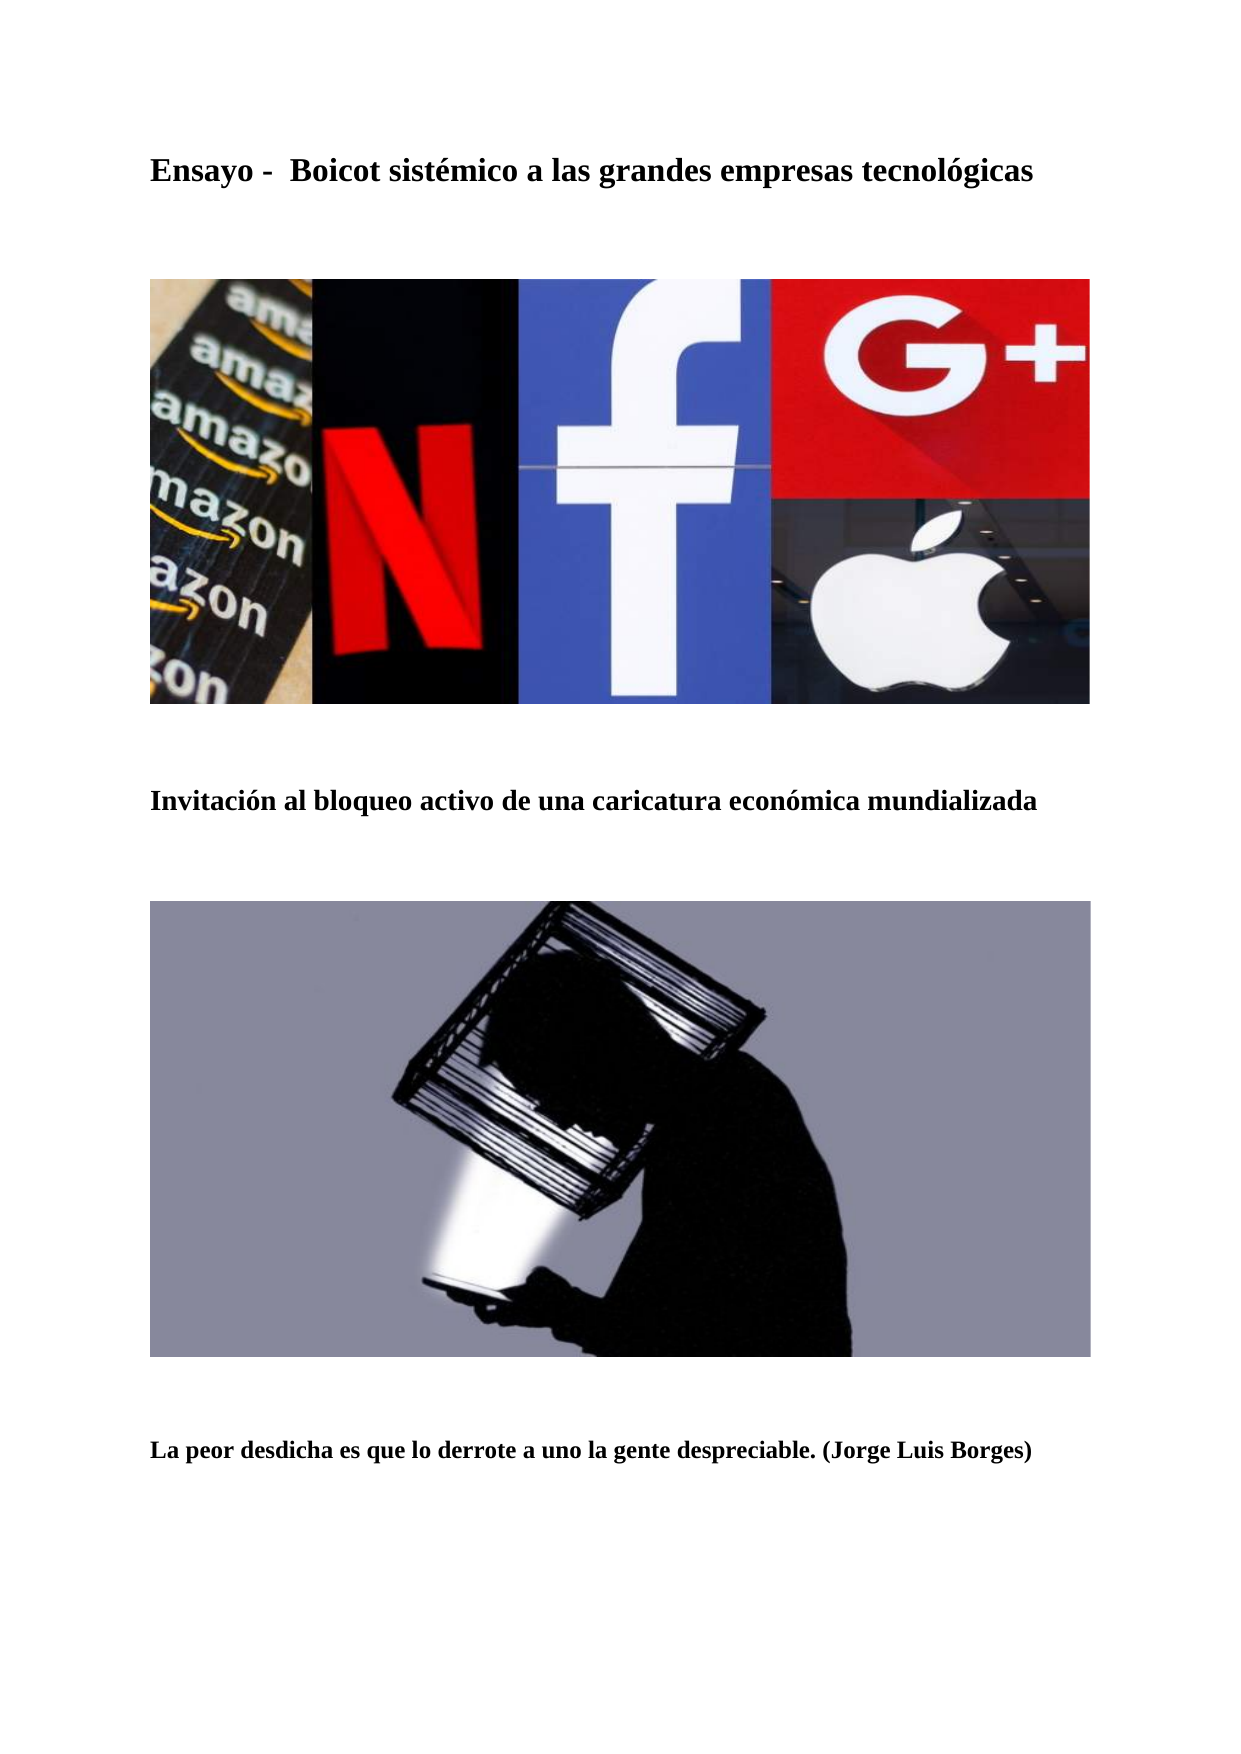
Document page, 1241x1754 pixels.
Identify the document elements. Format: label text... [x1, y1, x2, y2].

text Invitación al bloqueo activo de una caricatura económica mundializada [150, 783, 1090, 816]
picture [150, 279, 1090, 704]
picture [150, 901, 1091, 1357]
text La peor desdicha es que lo derrote a uno la gente despreciable. (Jorge Luis Borges) [150, 1435, 1090, 1464]
text Ensayo - Boicot sistémico a las grandes empresas tecnológicas [150, 150, 1090, 188]
